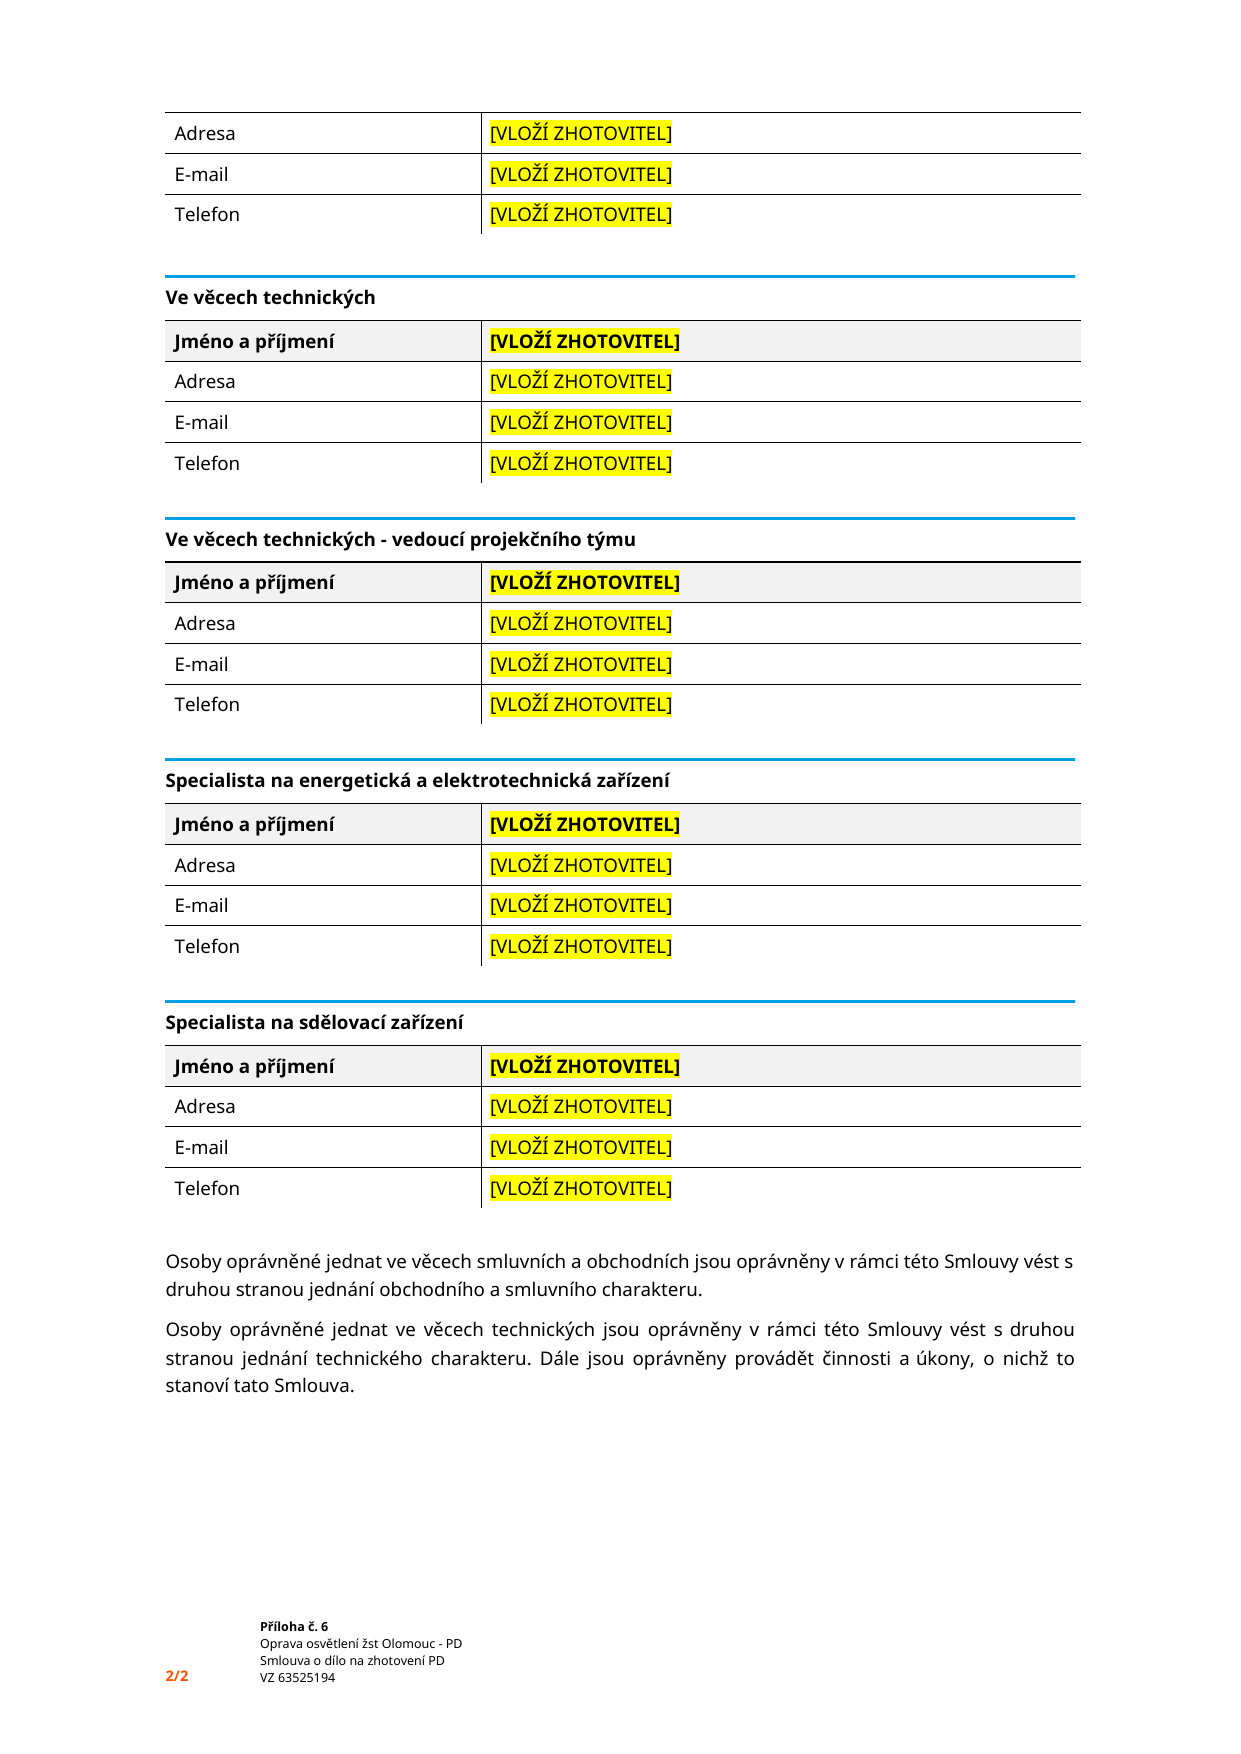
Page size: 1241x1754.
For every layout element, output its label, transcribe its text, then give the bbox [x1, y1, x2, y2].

table_cell [VLOŽÍ ZHOTOVITEL] [482, 845, 1081, 884]
table_cell [VLOŽÍ ZHOTOVITEL] [482, 402, 1081, 442]
table_cell [VLOŽÍ ZHOTOVITEL] [482, 154, 1081, 194]
table_cell [VLOŽÍ ZHOTOVITEL] [482, 644, 1081, 684]
table_cell E-mail [165, 402, 481, 442]
text Ve věcech technických [165, 278, 1075, 310]
table_cell Telefon [165, 195, 481, 234]
table_cell E-mail [165, 1127, 481, 1167]
table_cell E-mail [165, 886, 481, 925]
text Specialista na energetická a elektrotechnická zařízení [165, 761, 1075, 793]
table_cell Adresa [165, 845, 481, 884]
table_cell Telefon [165, 685, 481, 724]
text Osoby oprávněné jednat ve věcech technických jsou oprávněny v rámci této Smlouvy vést s druhou stranou jednání technického charakteru. Dále jsou oprávněny provádět činnosti a úkony, o nichž to stanoví tato Smlouva. [165, 1317, 1075, 1398]
table_cell [VLOŽÍ ZHOTOVITEL] [482, 1168, 1081, 1208]
table_header [VLOŽÍ ZHOTOVITEL] [482, 321, 1081, 361]
text Ve věcech technických - vedoucí projekčního týmu [165, 520, 1075, 551]
table_cell Telefon [165, 1168, 481, 1208]
table_cell Adresa [165, 603, 481, 643]
table_header Jméno a příjmení [165, 1046, 481, 1086]
text Osoby oprávněné jednat ve věcech smluvních a obchodních jsou oprávněny v rámci této Smlouvy vést s druhou stranou jednání obchodního a smluvního charakteru. [165, 1248, 1075, 1302]
table_cell [VLOŽÍ ZHOTOVITEL] [482, 195, 1081, 234]
table_cell Adresa [165, 1087, 481, 1126]
table_header [VLOŽÍ ZHOTOVITEL] [482, 804, 1081, 844]
table_cell [VLOŽÍ ZHOTOVITEL] [482, 362, 1081, 401]
table_header Jméno a příjmení [165, 563, 481, 602]
table_cell [VLOŽÍ ZHOTOVITEL] [482, 113, 1081, 153]
table_cell [VLOŽÍ ZHOTOVITEL] [482, 443, 1081, 483]
table_cell [VLOŽÍ ZHOTOVITEL] [482, 603, 1081, 643]
table_cell Adresa [165, 362, 481, 401]
table_cell Telefon [165, 926, 481, 966]
table_cell Adresa [165, 113, 481, 153]
table_cell [VLOŽÍ ZHOTOVITEL] [482, 685, 1081, 724]
table_header Jméno a příjmení [165, 321, 481, 361]
table_cell E-mail [165, 644, 481, 684]
text Specialista na sdělovací zařízení [165, 1003, 1075, 1035]
table_header [VLOŽÍ ZHOTOVITEL] [482, 563, 1081, 602]
table_cell [VLOŽÍ ZHOTOVITEL] [482, 926, 1081, 966]
table_header [VLOŽÍ ZHOTOVITEL] [482, 1046, 1081, 1086]
table_cell [VLOŽÍ ZHOTOVITEL] [482, 886, 1081, 925]
table_cell Telefon [165, 443, 481, 483]
table_cell E-mail [165, 154, 481, 194]
table_cell [VLOŽÍ ZHOTOVITEL] [482, 1127, 1081, 1167]
table_cell [VLOŽÍ ZHOTOVITEL] [482, 1087, 1081, 1126]
table_header Jméno a příjmení [165, 804, 481, 844]
